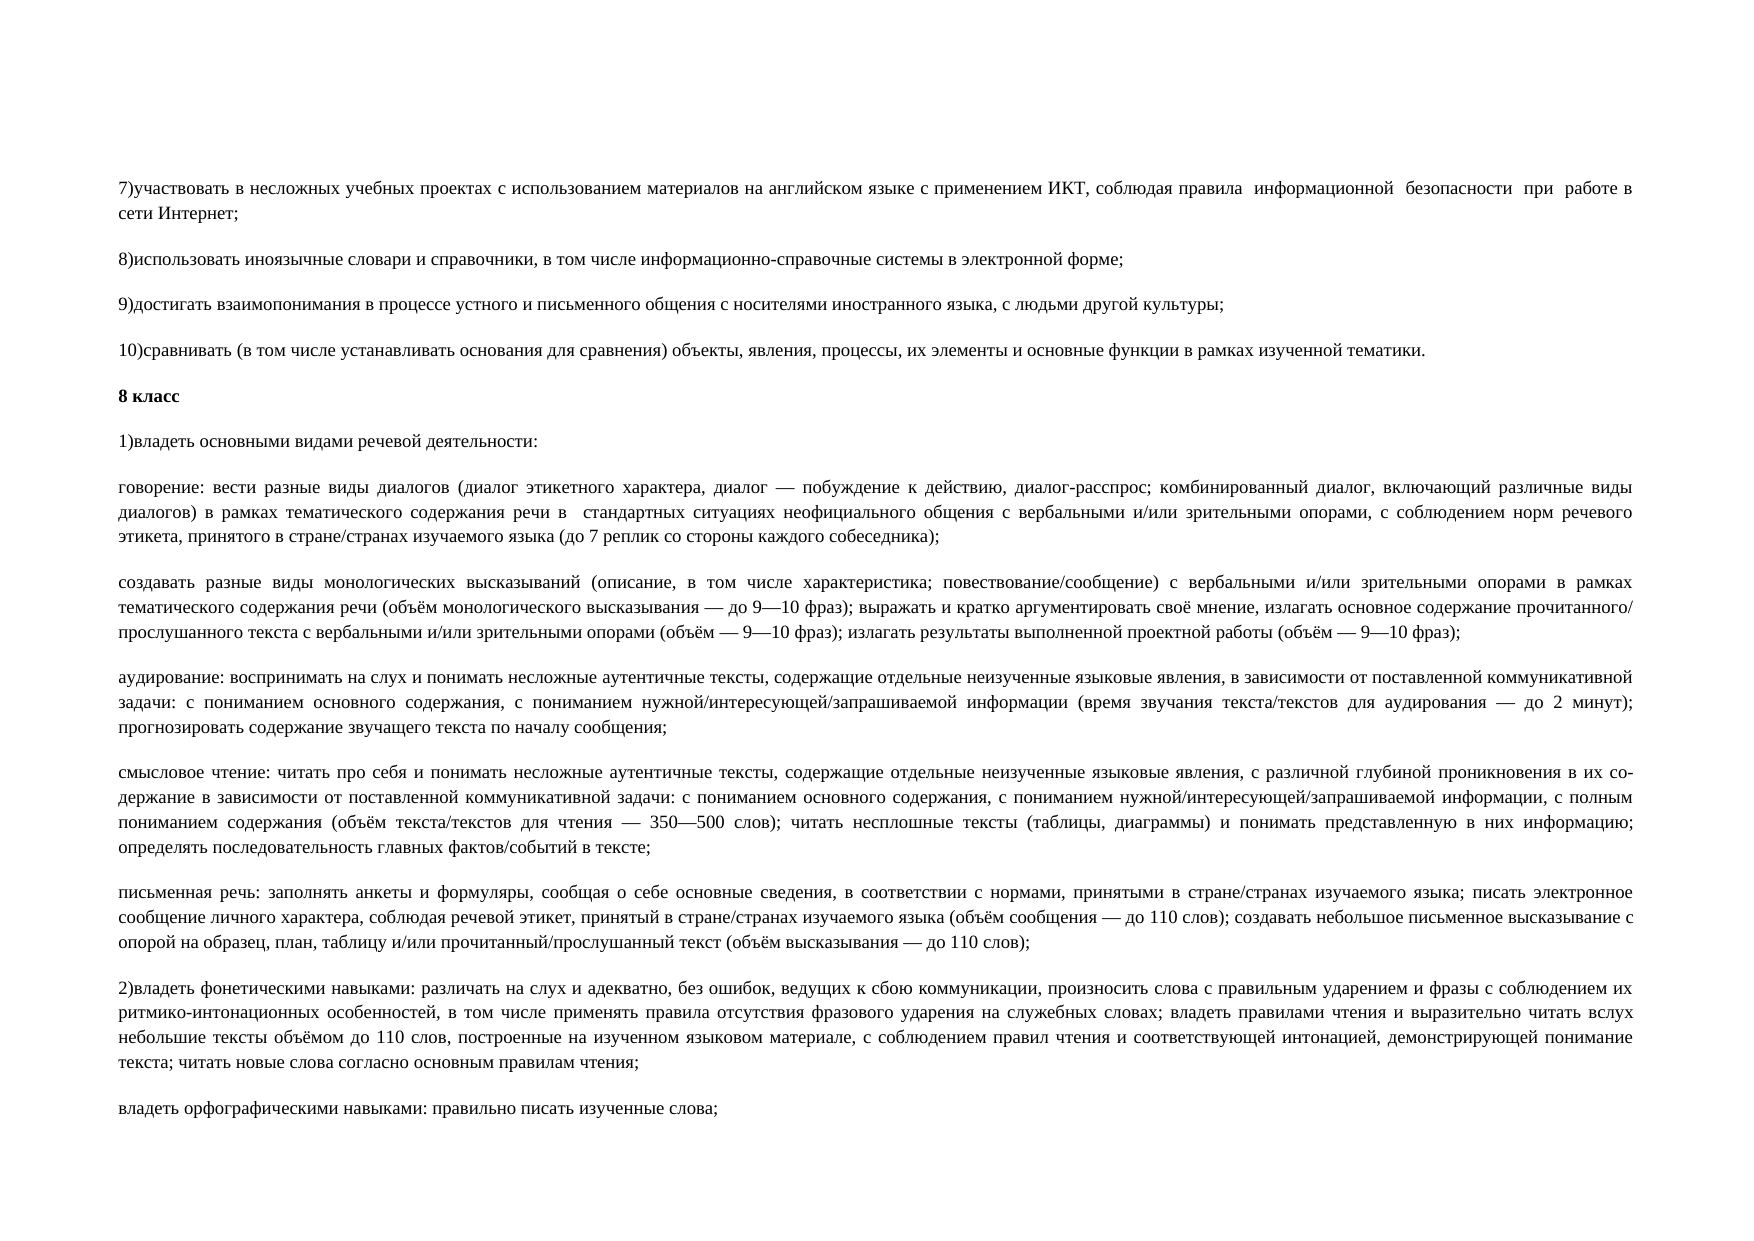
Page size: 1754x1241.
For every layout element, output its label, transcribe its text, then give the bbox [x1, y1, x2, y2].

text аудирование: воспринимать на слух и понимать несложные аутентичные тексты, содержащие отдельные неизученные языковые явления, в зависимости от поставленной коммуникативной задачи: с пониманием основного содержания, с пониманием нужной/интересующей/запрашиваемой информации (время звучания текста/текстов для аудирования — до 2 минут); прогнозировать содержание звучащего текста по началу сообщения; [118, 666, 1636, 737]
text 2)владеть фонетическими навыками: различать на слух и адекватно, без ошибок, ведущих к сбою коммуникации, произносить слова с правильным ударением и фразы с соблюдением их ритмико-интонационных особенностей, в том числе применять правила отсутствия фразового ударения на служебных словах; владеть правилами чтения и выразительно читать вслух небольшие тексты объёмом до 110 слов, построенные на изученном языковом материале, с соблюдением правил чтения и соответствующей интонацией, демонстрирующей понимание текста; читать новые слова согласно основным правилам чтения; [118, 977, 1636, 1072]
text смысловое чтение: читать про себя и понимать несложные аутентичные тексты, содержащие отдельные неизученные языковые явления, с различной глубиной проникновения в их со- держание в зависимости от поставленной коммуникативной задачи: с пониманием основного содержания, с пониманием нужной/интересующей/запрашиваемой информации, с полным пониманием содержания (объём текста/текстов для чтения — 350—500 слов); читать несплошные тексты (таблицы, диаграммы) и понимать представленную в них информацию; определять последовательность главных фактов/событий в тексте; [118, 761, 1636, 857]
text 8)использовать иноязычные словари и справочники, в том числе информационно-справочные системы в электронной форме; [118, 248, 1636, 269]
text создавать разные виды монологических высказываний (описание, в том числе характеристика; повествование/сообщение) с вербальными и/или зрительными опорами в рамках тематического содержания речи (объём монологического высказывания — до 9—10 фраз); выражать и кратко аргументировать своё мнение, излагать основное содержание прочитанного/ прослушанного текста с вербальными и/или зрительными опорами (объём — 9—10 фраз); излагать результаты выполненной проектной работы (объём — 9—10 фраз); [118, 571, 1636, 642]
text 8 класс [118, 384, 1636, 406]
text говорение: вести разные виды диалогов (диалог этикетного характера, диалог — побуждение к действию, диалог-расспрос; комбинированный диалог, включающий различные виды диалогов) в рамках тематического содержания речи в стандартных ситуациях неофициального общения с вербальными и/или зрительными опорами, с соблюдением норм речевого этикета, принятого в стране/странах изучаемого языка (до 7 реплик со стороны каждого собеседника); [118, 476, 1636, 547]
text владеть орфографическими навыками: правильно писать изученные слова; [118, 1097, 1636, 1118]
text письменная речь: заполнять анкеты и формуляры, сообщая о себе основные сведения, в соответствии с нормами, принятыми в стране/странах изучаемого языка; писать электронное сообщение личного характера, соблюдая речевой этикет, принятый в стране/странах изучаемого языка (объём сообщения — до 110 слов); создавать небольшое письменное высказывание с опорой на образец, план, таблицу и/или прочитанный/прослушанный текст (объём высказывания — до 110 слов); [118, 881, 1636, 952]
text 9)достигать взаимопонимания в процессе устного и письменного общения с носителями иностранного языка, с людьми другой культуры; [118, 293, 1636, 315]
text 1)владеть основными видами речевой деятельности: [118, 430, 1636, 452]
text 7)участвовать в несложных учебных проектах с использованием материалов на английском языке с применением ИКТ, соблюдая правила информационной безопасности при работе в сети Интернет; [118, 177, 1636, 223]
text 10)сравнивать (в том числе устанавливать основания для сравнения) объекты, явления, процессы, их элементы и основные функции в рамках изученной тематики. [118, 339, 1636, 360]
